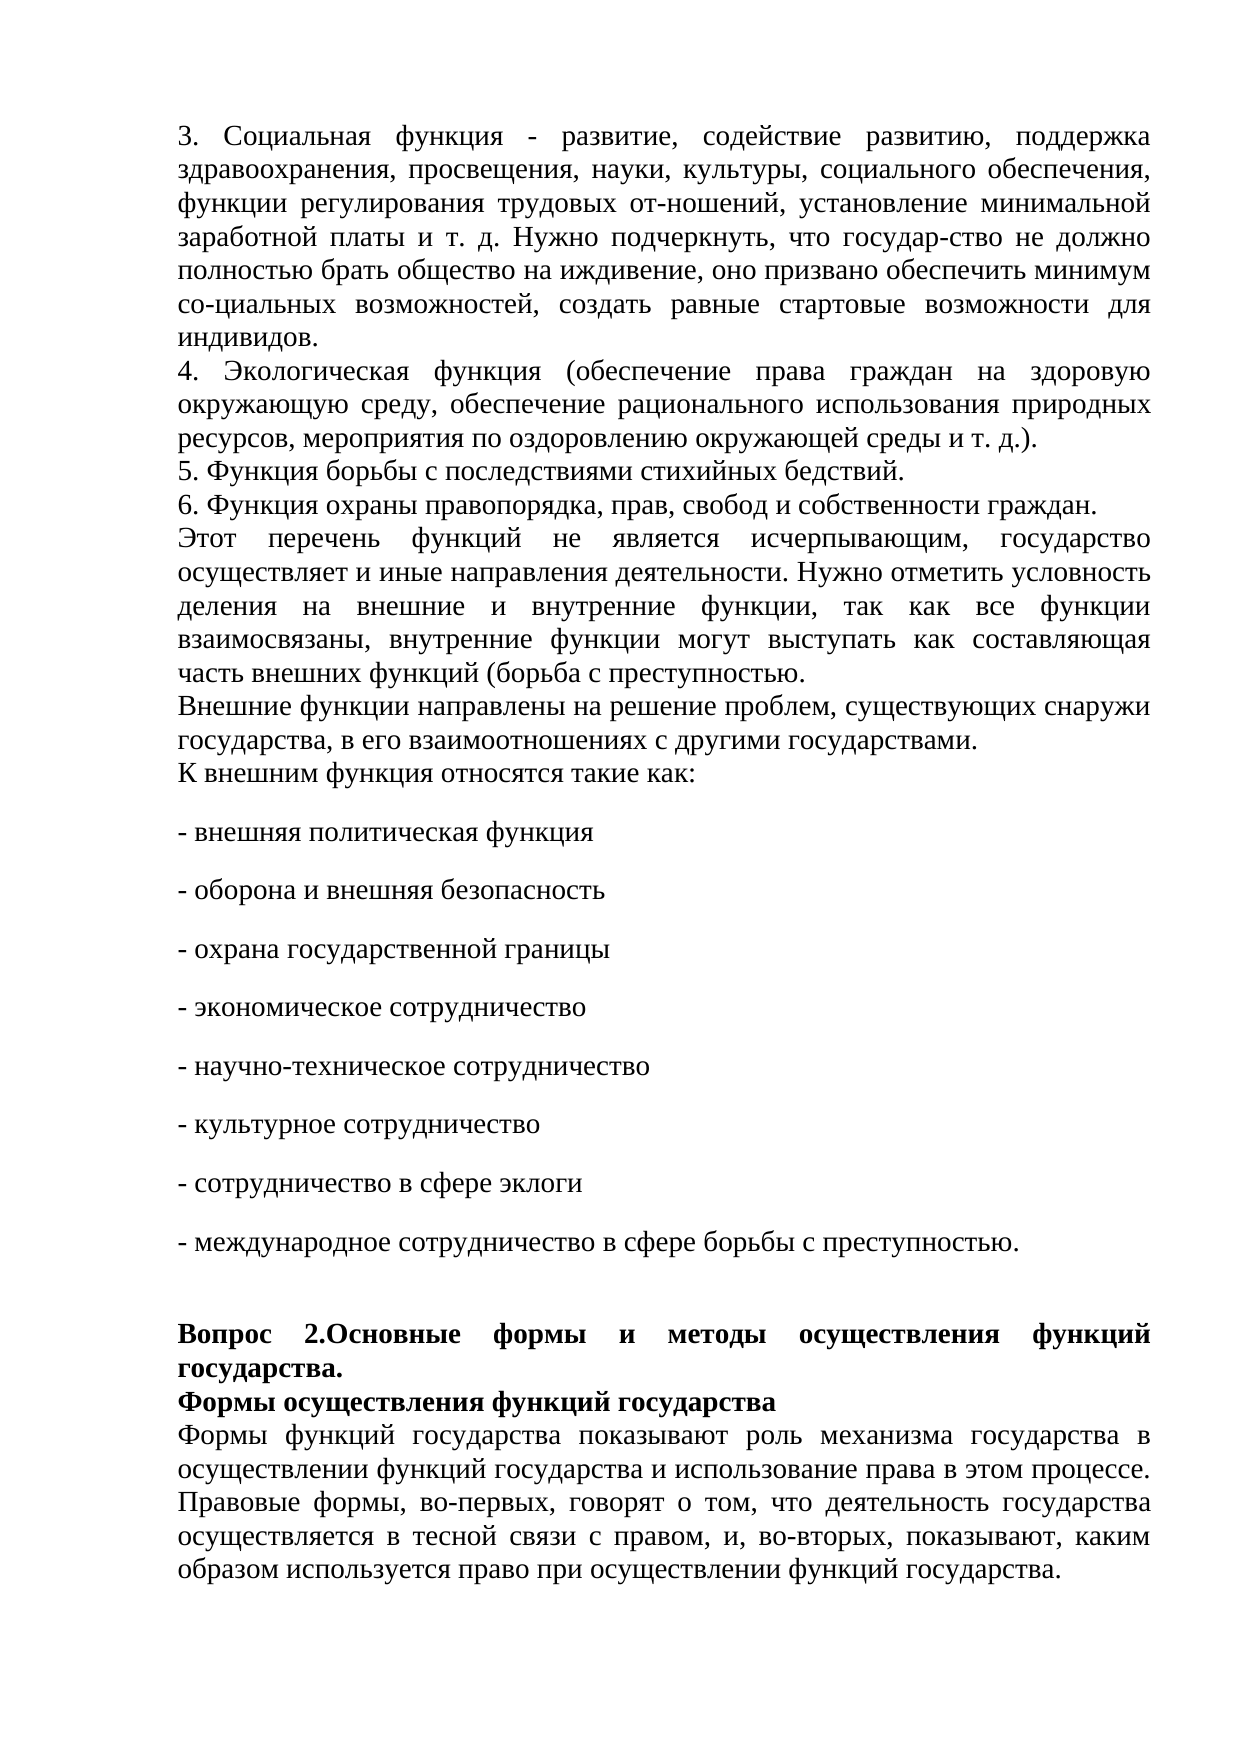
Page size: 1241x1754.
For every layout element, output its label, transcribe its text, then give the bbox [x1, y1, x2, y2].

text Внешние функции направлены на решение проблем, существующих снаружи государства, в его взаимоотношениях с другими государствами. [177, 688, 1152, 755]
text 3. Социальная функция - развитие, содействие развитию, поддержка здравоохранения, просвещения, науки, культуры, социального обеспечения, функции регулирования трудовых от-ношений, установление минимальной заработной платы и т. д. Нужно подчеркнуть, что государ-ство не должно полностью брать общество на иждивение, оно призвано обеспечить минимум со-циальных возможностей, создать равные стартовые возможности для индивидов. [177, 118, 1152, 353]
subtitle - международное сотрудничество в сфере борьбы с преступностью. [177, 1224, 1152, 1257]
subtitle - внешняя политическая функция [177, 814, 1152, 847]
text 6. Функция охраны правопорядка, прав, свобод и собственности граждан. [177, 487, 1152, 521]
text 5. Функция борьбы с последствиями стихийных бедствий. [177, 453, 1152, 487]
text Вопрос 2.Основные формы и методы осуществления функций государства. [177, 1317, 1152, 1384]
subtitle - культурное сотрудничество [177, 1107, 1152, 1140]
text Формы осуществления функций государства [177, 1384, 1152, 1417]
text Этот перечень функций не является исчерпывающим, государство осуществляет и иные направления деятельности. Нужно отметить условность деления на внешние и внутренние функции, так как все функции взаимосвязаны, внутренние функции могут выступать как составляющая часть внешних функций (борьба с преступностью. [177, 521, 1152, 688]
subtitle - экономическое сотрудничество [177, 989, 1152, 1023]
subtitle - оборона и внешняя безопасность [177, 872, 1152, 906]
text 4. Экологическая функция (обеспечение права граждан на здоровую окружающую среду, обеспечение рационального использования природных ресурсов, мероприятия по оздоровлению окружающей среды и т. д.). [177, 353, 1152, 453]
text К внешним функция относятся такие как: [177, 755, 1152, 789]
subtitle - охрана государственной границы [177, 931, 1152, 964]
text Формы функций государства показывают роль механизма государства в осуществлении функций государства и использование права в этом процессе. Правовые формы, во-первых, говорят о том, что деятельность государства осуществляется в тесной связи с правом, и, во-вторых, показывают, каким образом используется право при осуществлении функций государства. [177, 1417, 1152, 1585]
subtitle - научно-техническое сотрудничество [177, 1048, 1152, 1082]
subtitle - сотрудничество в сфере эклоги [177, 1165, 1152, 1199]
